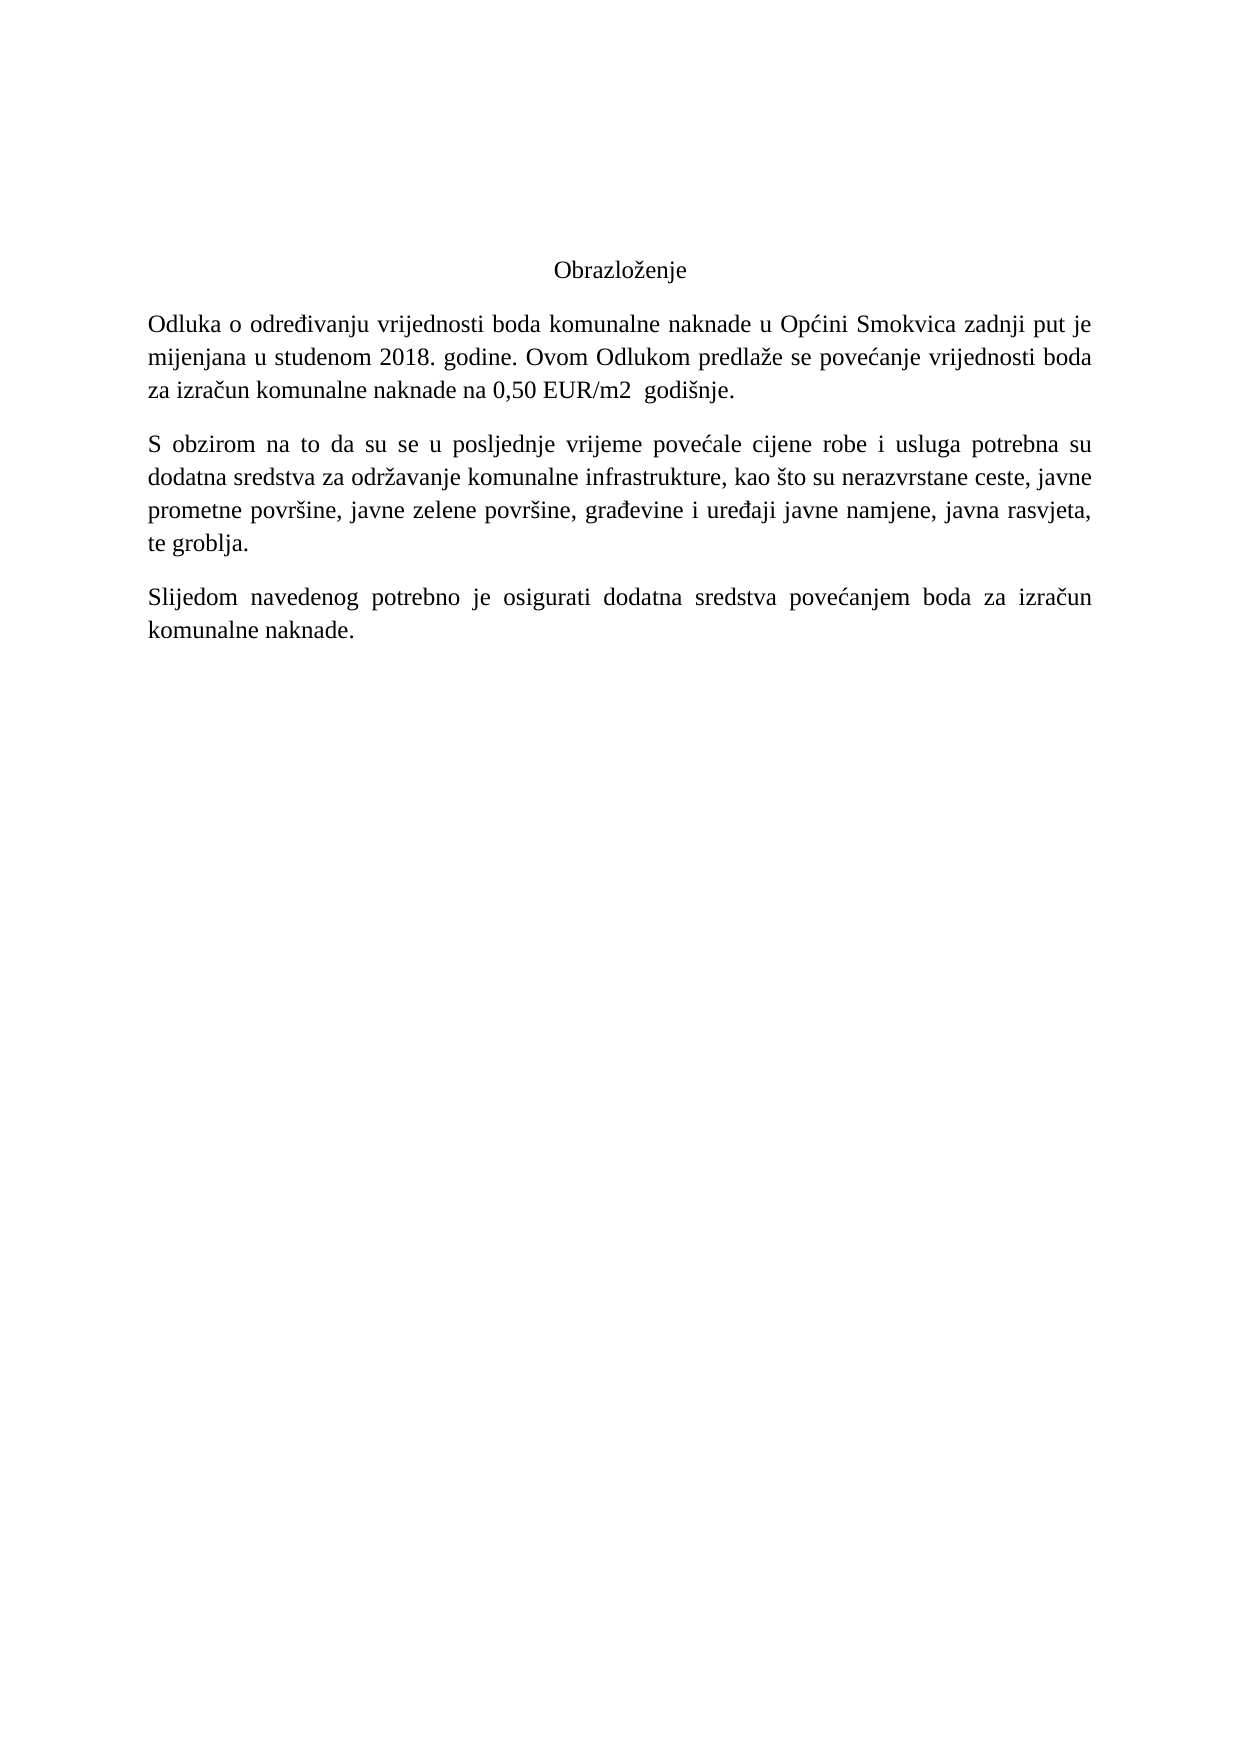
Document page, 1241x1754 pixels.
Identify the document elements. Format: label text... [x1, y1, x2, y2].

text S obzirom na to da su se u posljednje vrijeme povećale cijene robe i usluga potrebna su dodatna sredstva za održavanje komunalne infrastrukture, kao što su nerazvrstane ceste, javne prometne površine, javne zelene površine, građevine i uređaji javne namjene, javna rasvjeta, te groblja. [148, 429, 1093, 557]
text Odluka o određivanju vrijednosti boda komunalne naknade u Općini Smokvica zadnji put je mijenjana u studenom 2018. godine. Ovom Odlukom predlaže se povećanje vrijednosti boda za izračun komunalne naknade na 0,50 EUR/m2 godišnje. [148, 309, 1093, 404]
text Slijedom navedenog potrebno je osigurati dodatna sredstva povećanjem boda za izračun komunalne naknade. [148, 582, 1093, 644]
text Obrazloženje [148, 255, 1093, 284]
